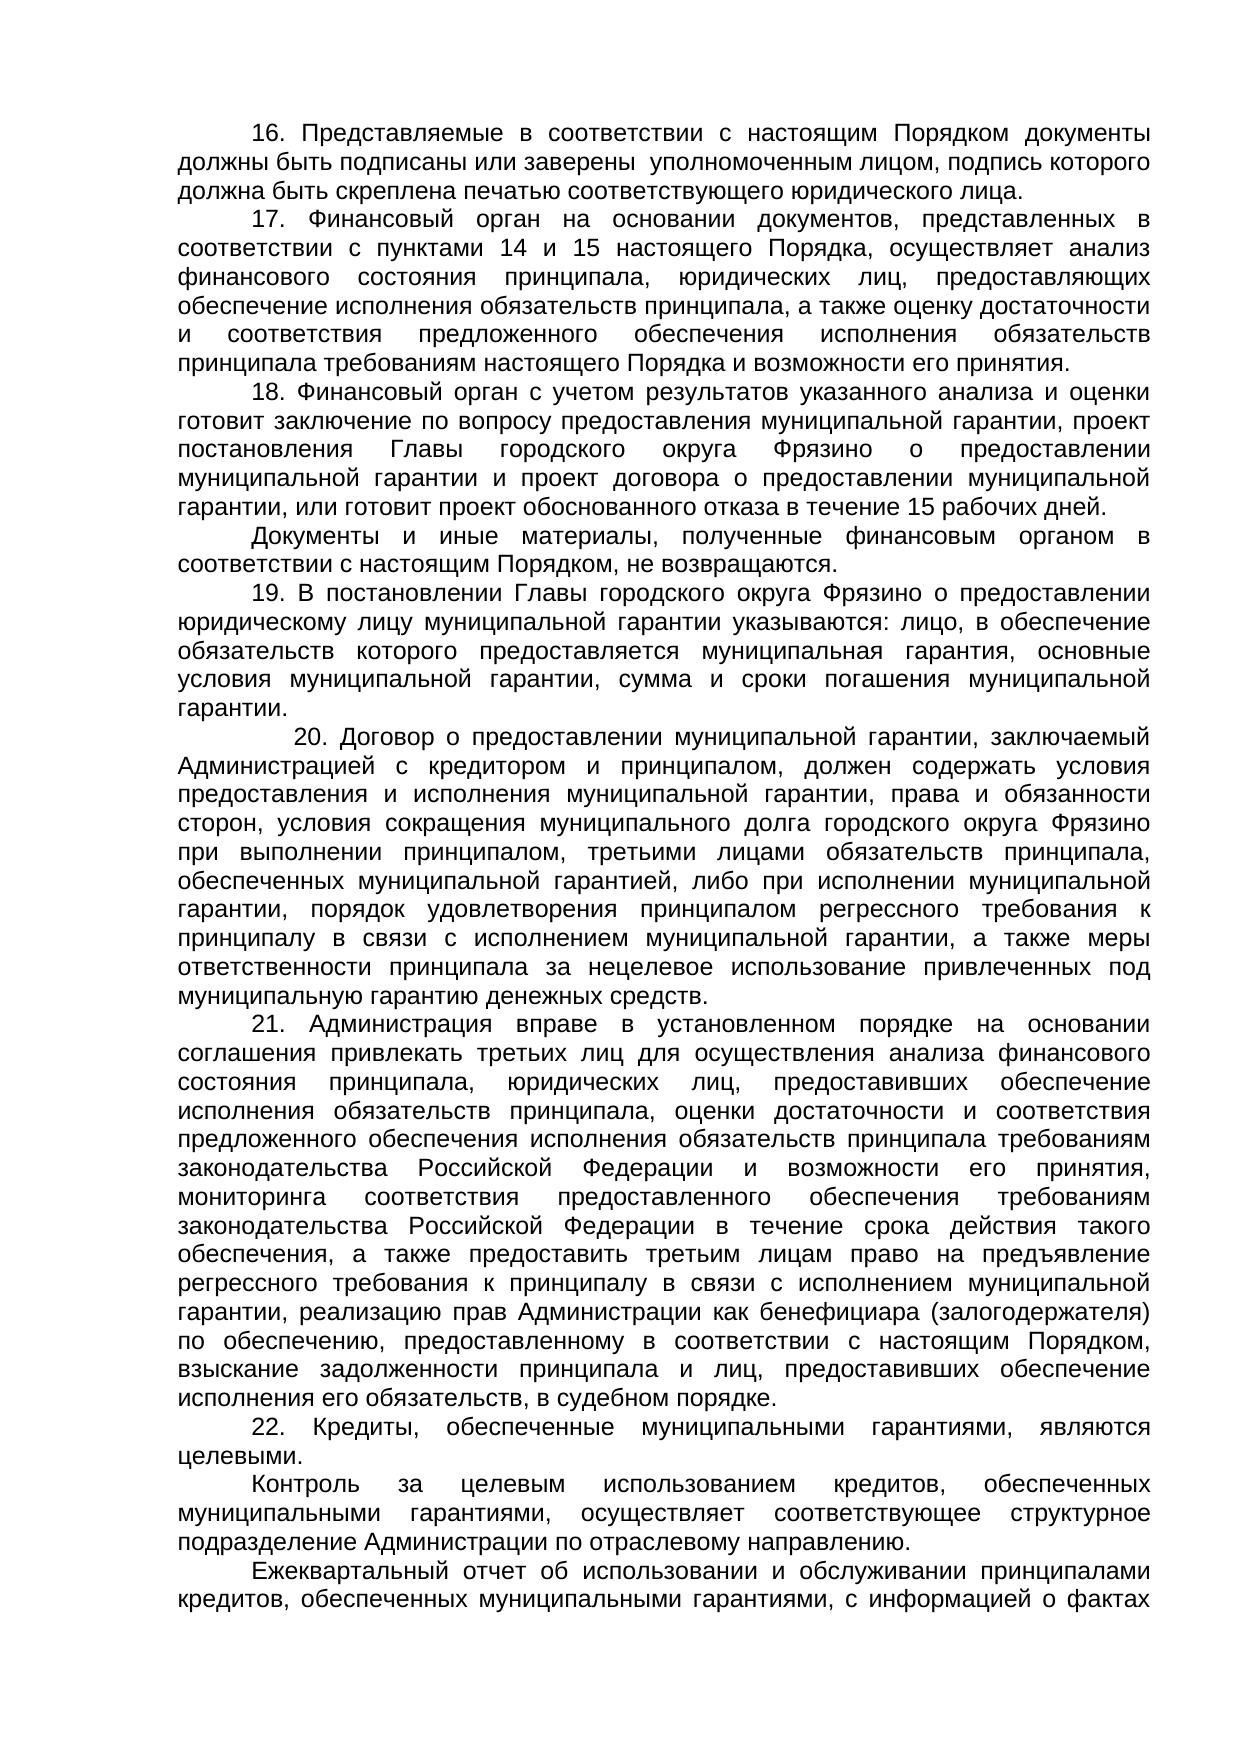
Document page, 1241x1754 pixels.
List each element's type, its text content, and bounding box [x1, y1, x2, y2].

text 17. Финансовый орган на основании документов, представленных в соответствии с пунктами 14 и 15 настоящего Порядка, осуществляет анализ финансового состояния принципала, юридических лиц, предоставляющих обеспечение исполнения обязательств принципала, а также оценку достаточности и соответствия предложенного обеспечения исполнения обязательств принципала требованиям настоящего Порядка и возможности его принятия. [177, 204, 1152, 377]
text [177, 1556, 1152, 1613]
text 19. В постановлении Главы городского округа Фрязино о предоставлении юридическому лицу муниципальной гарантии указываются: лицо, в обеспечение обязательств которого предоставляется муниципальная гарантия, основные условия муниципальной гарантии, сумма и сроки погашения муниципальной гарантии. [177, 578, 1152, 722]
text 20. Договор о предоставлении муниципальной гарантии, заключаемый Администрацией с кредитором и принципалом, должен содержать условия предоставления и исполнения муниципальной гарантии, права и обязанности сторон, условия сокращения муниципального долга городского округа Фрязино при выполнении принципалом, третьими лицами обязательств принципала, обеспеченных муниципальной гарантией, либо при исполнении муниципальной гарантии, порядок удовлетворения принципалом регрессного требования к принципалу в связи с исполнением муниципальной гарантии, а также меры ответственности принципала за нецелевое использование привлеченных под муниципальную гарантию денежных средств. [177, 722, 1152, 1009]
text 22. Кредиты, обеспеченные муниципальными гарантиями, являются целевыми. [177, 1412, 1152, 1469]
text 16. Представляемые в соответствии с настоящим Порядком документы должны быть подписаны или заверены уполномоченным лицом, подпись которого должна быть скреплена печатью соответствующего юридического лица. [177, 118, 1152, 204]
text Контроль за целевым использованием кредитов, обеспеченных муниципальными гарантиями, осуществляет соответствующее структурное подразделение Администрации по отраслевому направлению. [177, 1469, 1152, 1556]
text Документы и иные материалы, полученные финансовым органом в соответствии с настоящим Порядком, не возвращаются. [177, 521, 1152, 578]
text 18. Финансовый орган с учетом результатов указанного анализа и оценки готовит заключение по вопросу предоставления муниципальной гарантии, проект постановления Главы городского округа Фрязино о предоставлении муниципальной гарантии и проект договора о предоставлении муниципальной гарантии, или готовит проект обоснованного отказа в течение 15 рабочих дней. [177, 377, 1152, 521]
text 21. Администрация вправе в установленном порядке на основании соглашения привлекать третьих лиц для осуществления анализа финансового состояния принципала, юридических лиц, предоставивших обеспечение исполнения обязательств принципала, оценки достаточности и соответствия предложенного обеспечения исполнения обязательств принципала требованиям законодательства Российской Федерации и возможности его принятия, мониторинга соответствия предоставленного обеспечения требованиям законодательства Российской Федерации в течение срока действия такого обеспечения, а также предоставить третьим лицам право на предъявление регрессного требования к принципалу в связи с исполнением муниципальной гарантии, реализацию прав Администрации как бенефициара (залогодержателя) по обеспечению, предоставленному в соответствии с настоящим Порядком, взыскание задолженности принципала и лиц, предоставивших обеспечение исполнения его обязательств, в судебном порядке. [177, 1009, 1152, 1412]
